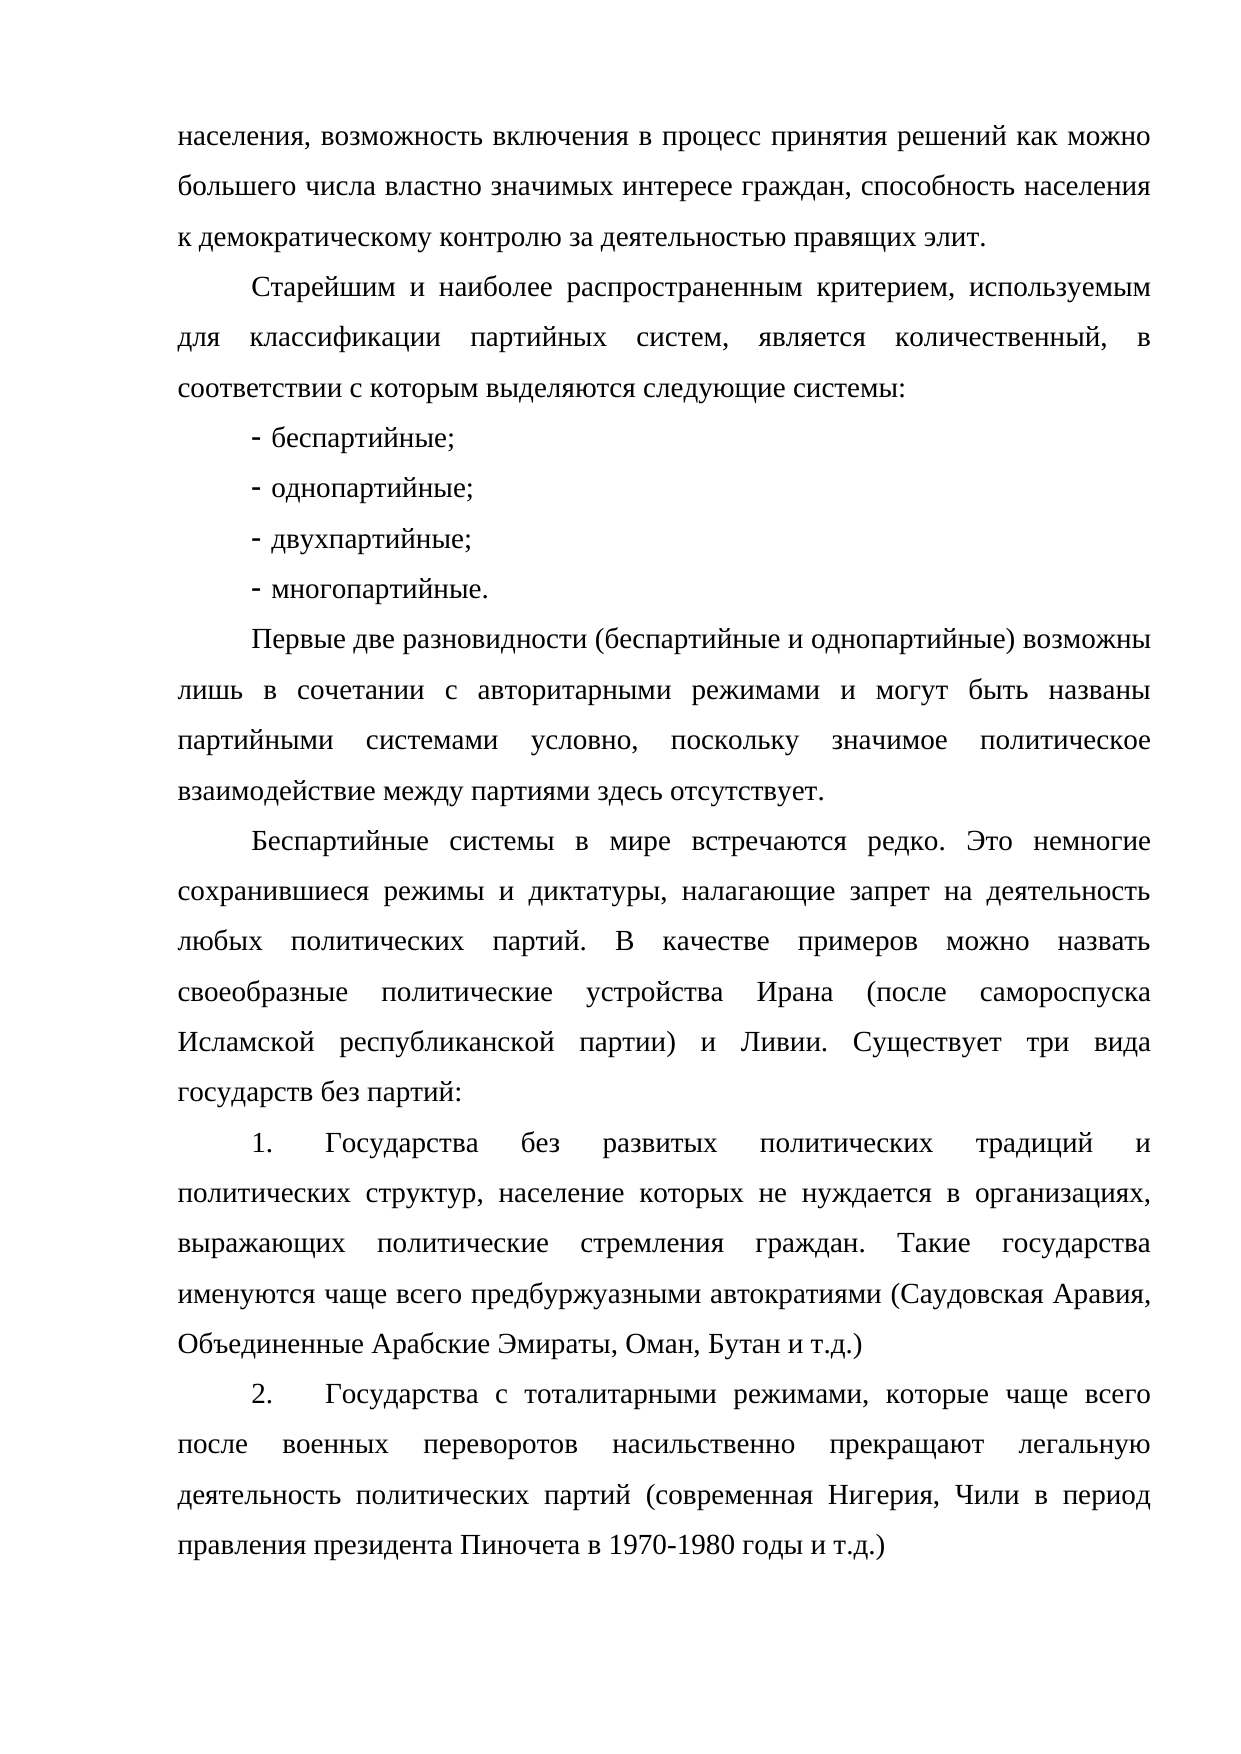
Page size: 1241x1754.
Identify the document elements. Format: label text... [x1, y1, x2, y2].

list двухпартийные; [177, 521, 1152, 554]
text Первые две разновидности (беспартийные и однопартийные) возможны лишь в сочетании с авторитарными режимами и могут быть названы партийными системами условно, поскольку значимое политическое взаимодействие между партиями здесь отсутствует. [177, 622, 1152, 806]
list Государства без развитых политических традиций и политических структур, население которых не нуждается в организациях, выражающих политические стремления граждан. Такие государства именуются чаще всего предбуржуазными автократиями (Саудовская Аравия, Объединенные Арабские Эмираты, Оман, Бутан и т.д.) [177, 1125, 1152, 1359]
list беспартийные; [177, 420, 1152, 454]
list однопартийные; [177, 470, 1152, 504]
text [177, 118, 1152, 252]
text Беспартийные системы в мире встречаются редко. Это немногие сохранившиеся режимы и диктатуры, налагающие запрет на деятельность любых политических партий. В качестве примеров можно назвать своеобразные политические устройства Ирана (после самороспуска Исламской республиканской партии) и Ливии. Существует три вида государств без партий: [177, 823, 1152, 1108]
list Государства с тоталитарными режимами, которые чаще всего после военных переворотов насильственно прекращают легальную деятельность политических партий (современная Нигерия, Чили в период правления президента Пиночета в 1970-1980 годы и т.д.) [177, 1376, 1152, 1561]
text Старейшим и наиболее распространенным критерием, используемым для классификации партийных систем, является количественный, в соответствии с которым выделяются следующие системы: [177, 269, 1152, 403]
list многопартийные. [177, 571, 1152, 605]
